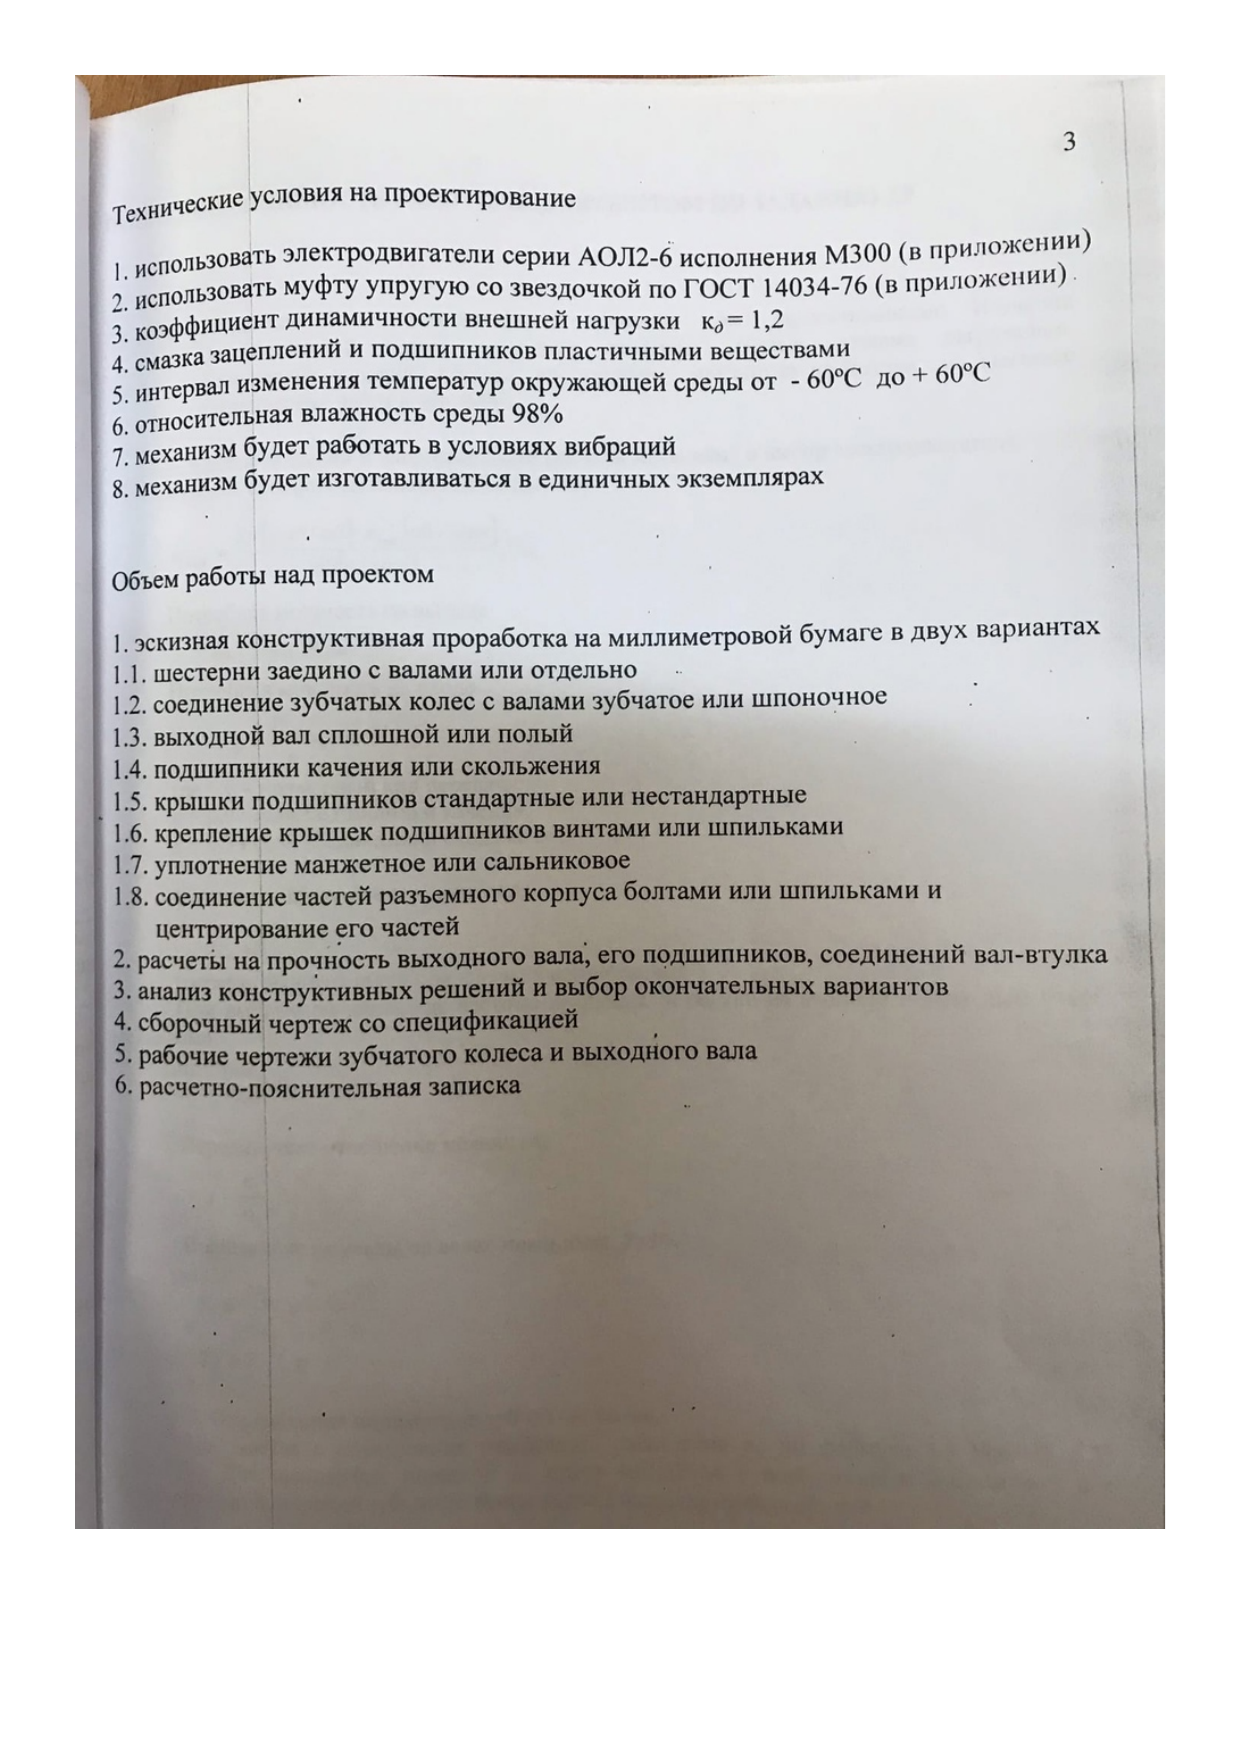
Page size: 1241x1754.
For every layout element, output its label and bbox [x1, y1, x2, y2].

picture [75, 75, 1166, 1529]
